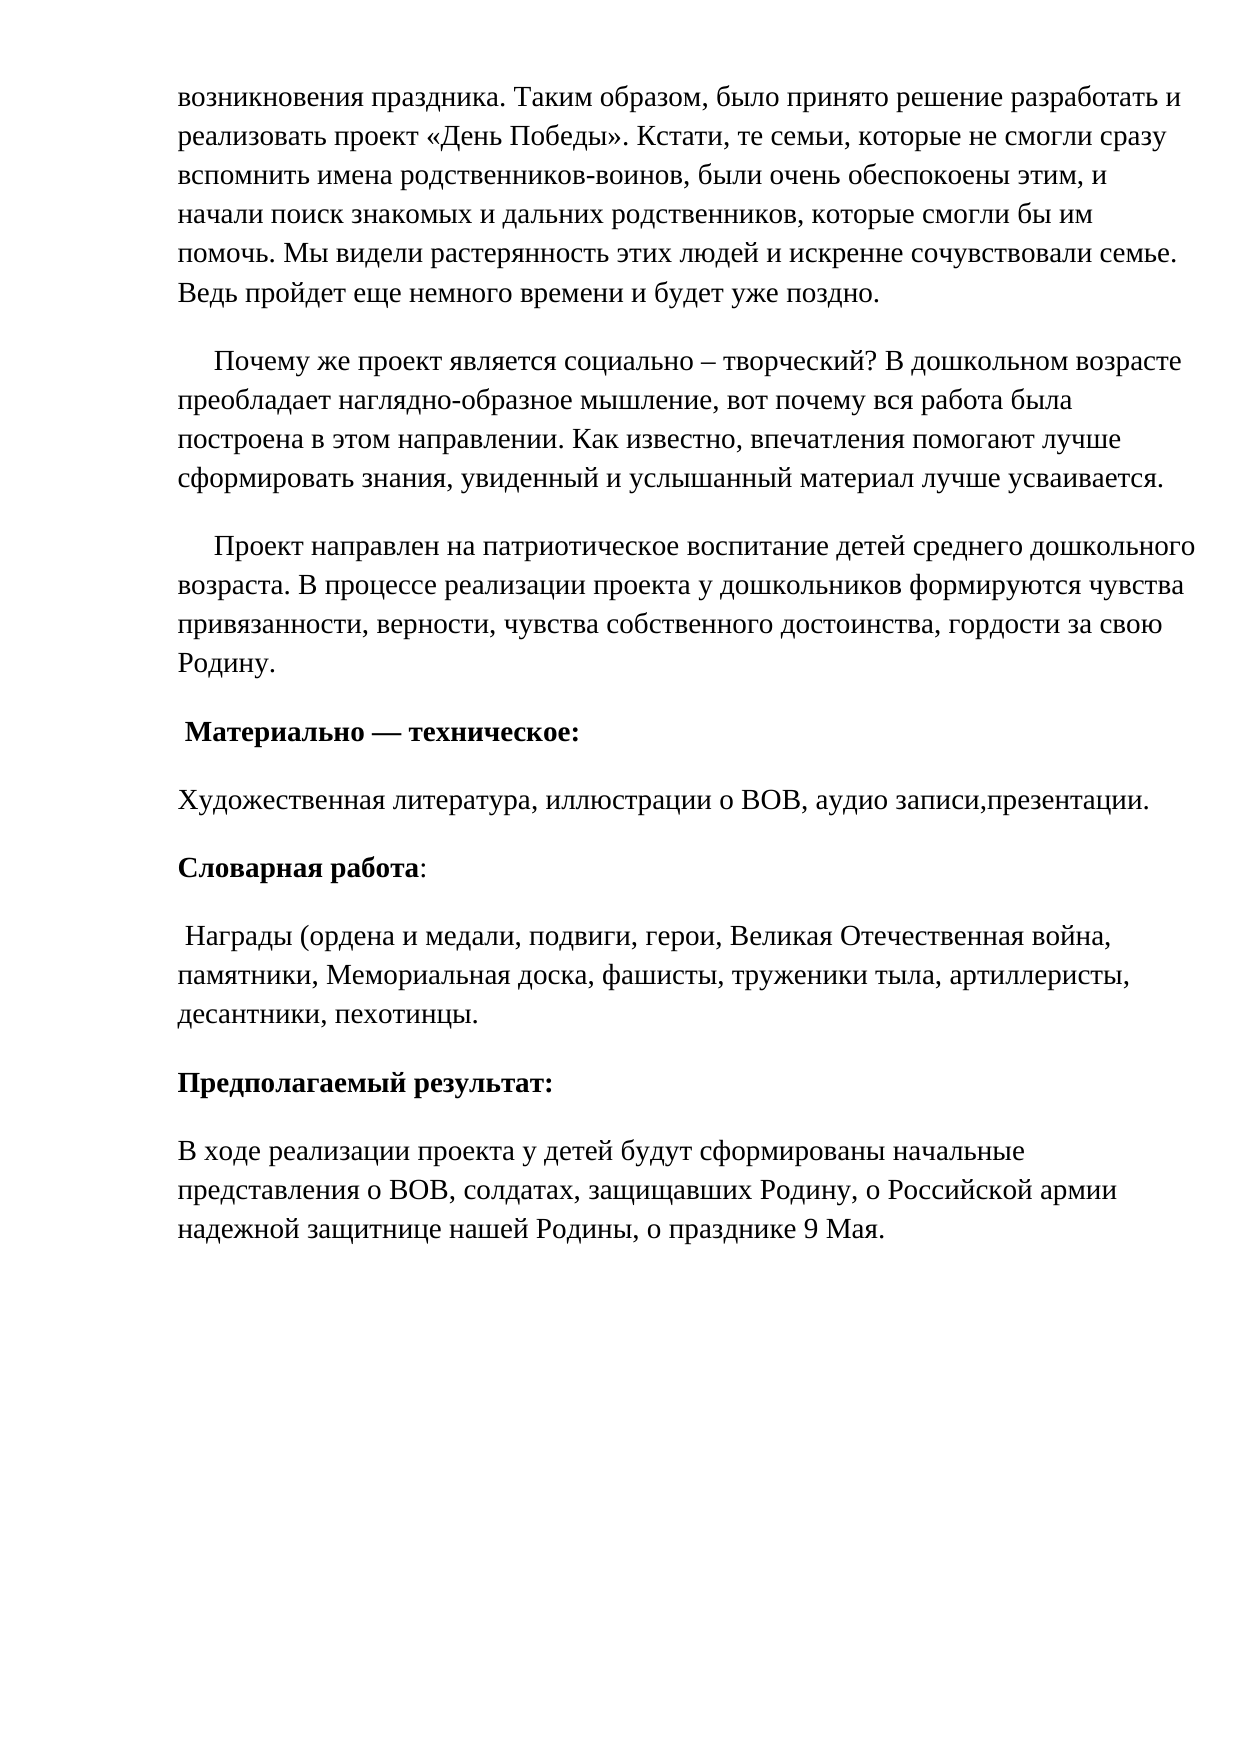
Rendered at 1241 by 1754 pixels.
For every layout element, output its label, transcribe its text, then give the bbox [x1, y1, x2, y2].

text Награды (ордена и медали, подвиги, герои, Великая Отечественная война, памятники, Мемориальная доска, фашисты, труженики тыла, артиллеристы, десантники, пехотинцы. [177, 913, 1196, 1030]
text В ходе реализации проекта у детей будут сформированы начальные представления о ВОВ, солдатах, защищавших Родину, о Российской армии надежной защитнице нашей Родины, о празднике 9 Мая. [177, 1127, 1196, 1245]
text Словарная работа: [177, 845, 1196, 884]
text Художественная литература, иллюстрации о ВОВ, аудио записи,презентации. [177, 776, 1196, 816]
text Материально — техническое: [177, 708, 1196, 747]
text Предполагаемый результат: [177, 1059, 1196, 1098]
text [177, 74, 1196, 308]
text Почему же проект является социально – творческий? В дошкольном возрасте преобладает наглядно-образное мышление, вот почему вся работа была построена в этом направлении. Как известно, впечатления помогают лучше сформировать знания, увиденный и услышанный материал лучше усваивается. [177, 337, 1196, 494]
text Проект направлен на патриотическое воспитание детей среднего дошкольного возраста. В процессе реализации проекта у дошкольников формируются чувства привязанности, верности, чувства собственного достоинства, гордости за свою Родину. [177, 523, 1196, 679]
